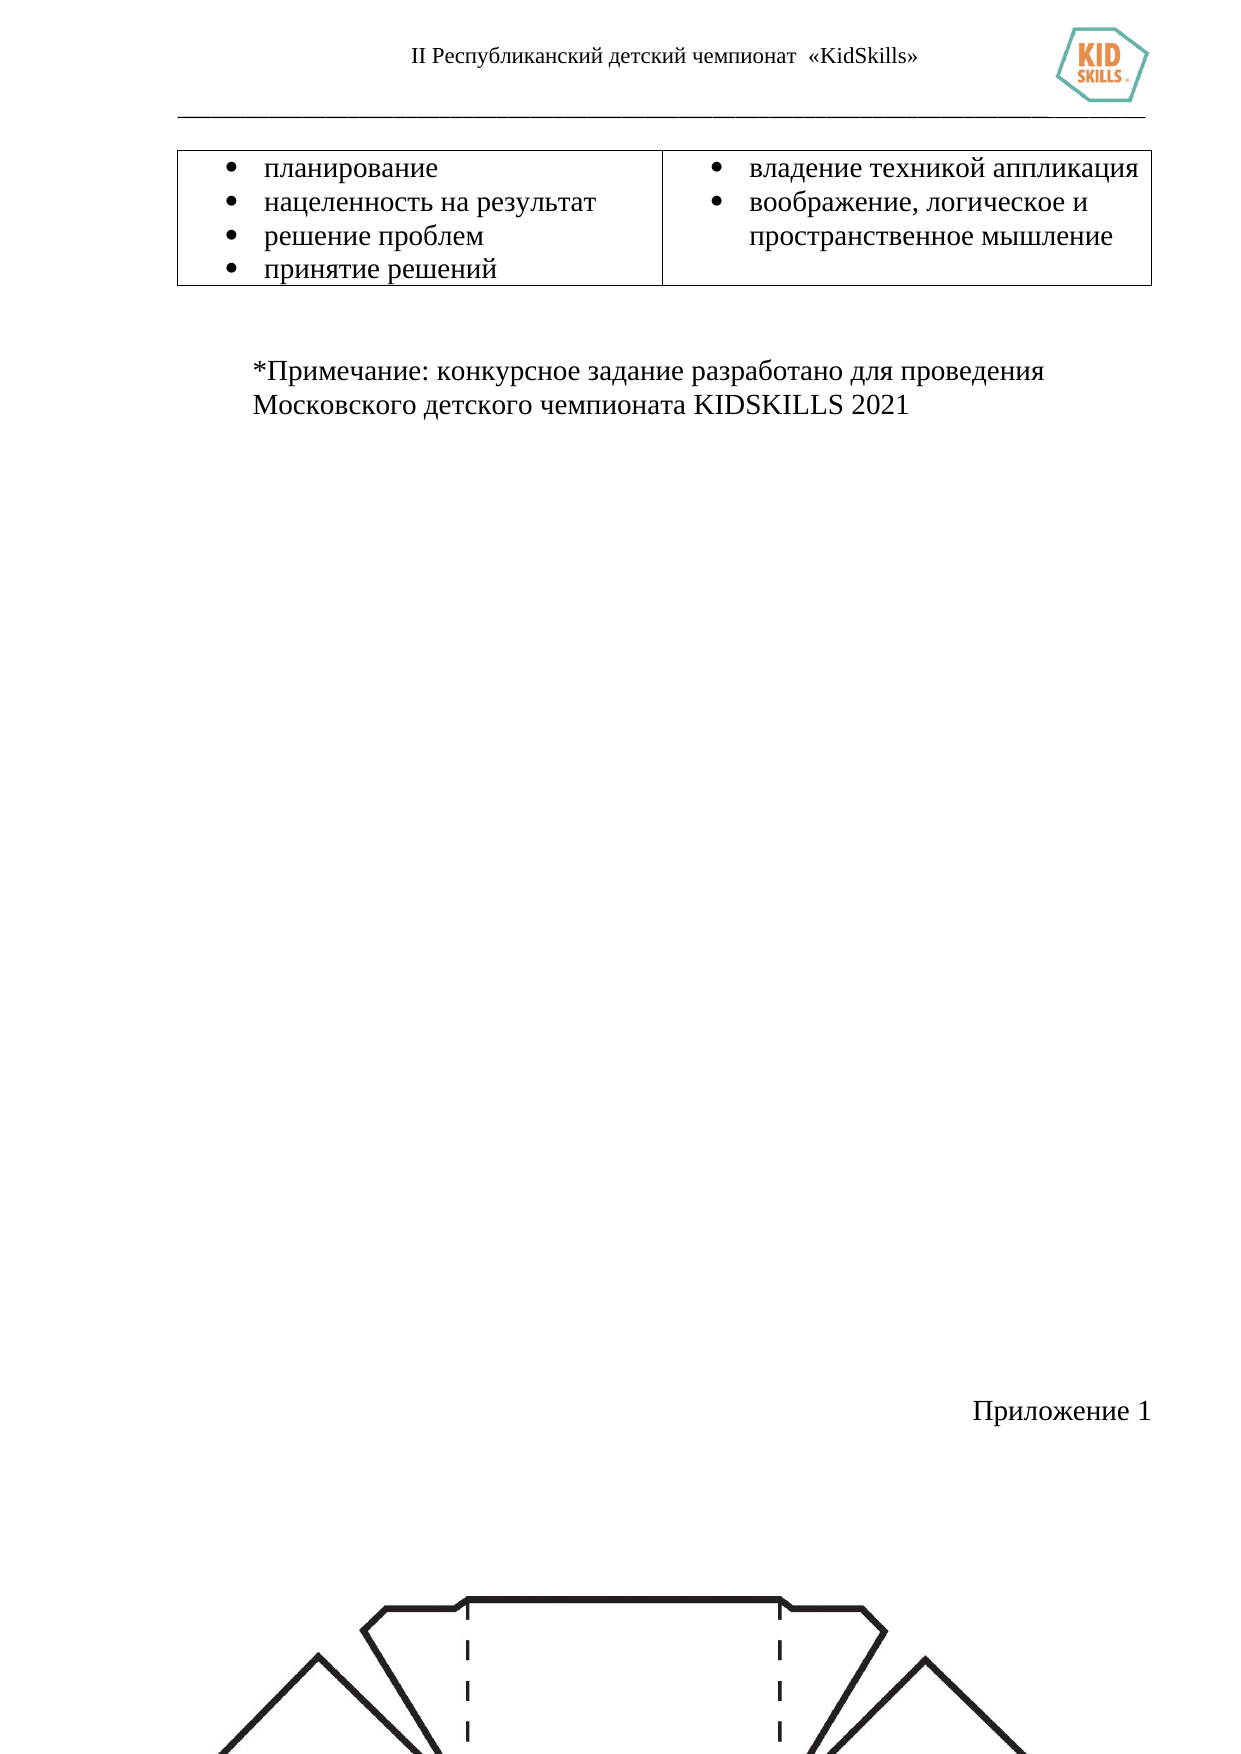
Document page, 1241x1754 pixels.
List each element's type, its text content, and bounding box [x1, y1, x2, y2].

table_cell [663, 151, 1151, 285]
list *Примечание: конкурсное задание разработано для проведения Московского детского чемпионата KIDSKILLS 2021 [252, 353, 1152, 420]
picture [39, 1596, 1206, 1754]
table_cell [178, 151, 662, 285]
picture [1046, 9, 1153, 116]
list Приложение 1 [252, 1393, 1152, 1427]
